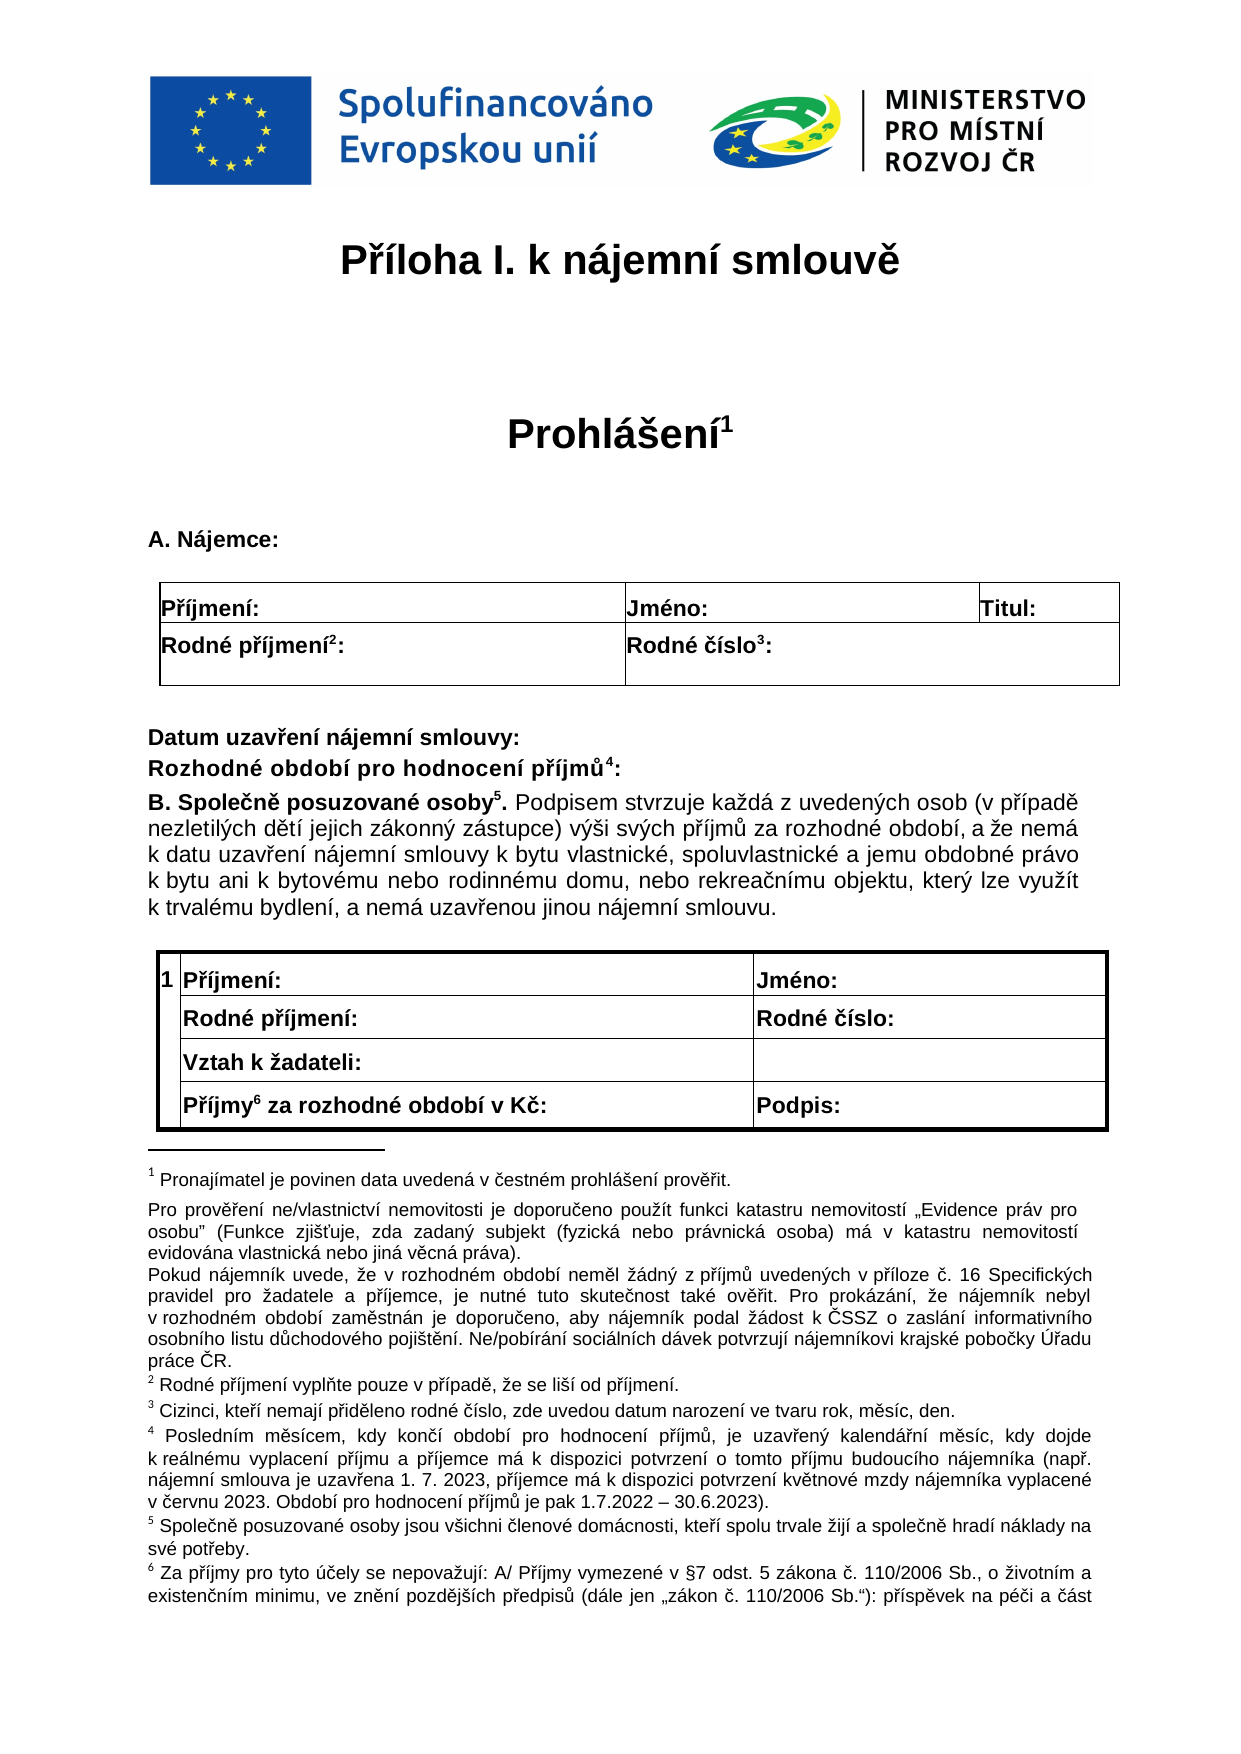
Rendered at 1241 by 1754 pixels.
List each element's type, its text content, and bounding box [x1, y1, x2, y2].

table_cell Vztah k žadateli: [181, 1039, 753, 1081]
text Příloha I. k nájemní smlouvě [148, 236, 1092, 284]
text Datum uzavření nájemní smlouvy: [148, 722, 1094, 750]
table_cell Rodné číslo: [754, 996, 1105, 1038]
table_cell Podpis: [754, 1082, 1105, 1127]
table_cell Rodné příjmení: [161, 623, 625, 685]
table_header 1 [160, 954, 180, 1127]
table_header Příjmení: [161, 583, 625, 622]
text Rozhodné období pro hodnocení příjmů: [148, 753, 1094, 781]
text B. Společně posuzované osoby. Podpisem stvrzuje každá z uvedených osob (v případě nezletilých dětí jejich zákonný zástupce) výši svých příjmů za rozhodné období, a že nemá k datu uzavření nájemní smlouvy k bytu vlastnické, spoluvlastnické a jemu obdobné právo k bytu ani k bytovému nebo rodinnému domu, nebo rekreačnímu objektu, který lze využít k trvalému bydlení, a nemá uzavřenou jinou nájemní smlouvu. [148, 788, 1079, 920]
table_cell Rodné číslo: [626, 623, 1119, 685]
text A. Nájemce: [148, 524, 1094, 552]
table_header Jméno: [626, 583, 979, 622]
picture [147, 73, 1093, 188]
table_header Příjmení: [181, 954, 753, 995]
table_header Titul: [980, 583, 1119, 622]
table_header Jméno: [754, 954, 1105, 995]
table_cell Příjmy za rozhodné období v Kč: [181, 1082, 753, 1127]
text Prohlášení [148, 410, 1092, 458]
table_cell [754, 1039, 1105, 1081]
table_cell Rodné příjmení: [181, 996, 753, 1038]
